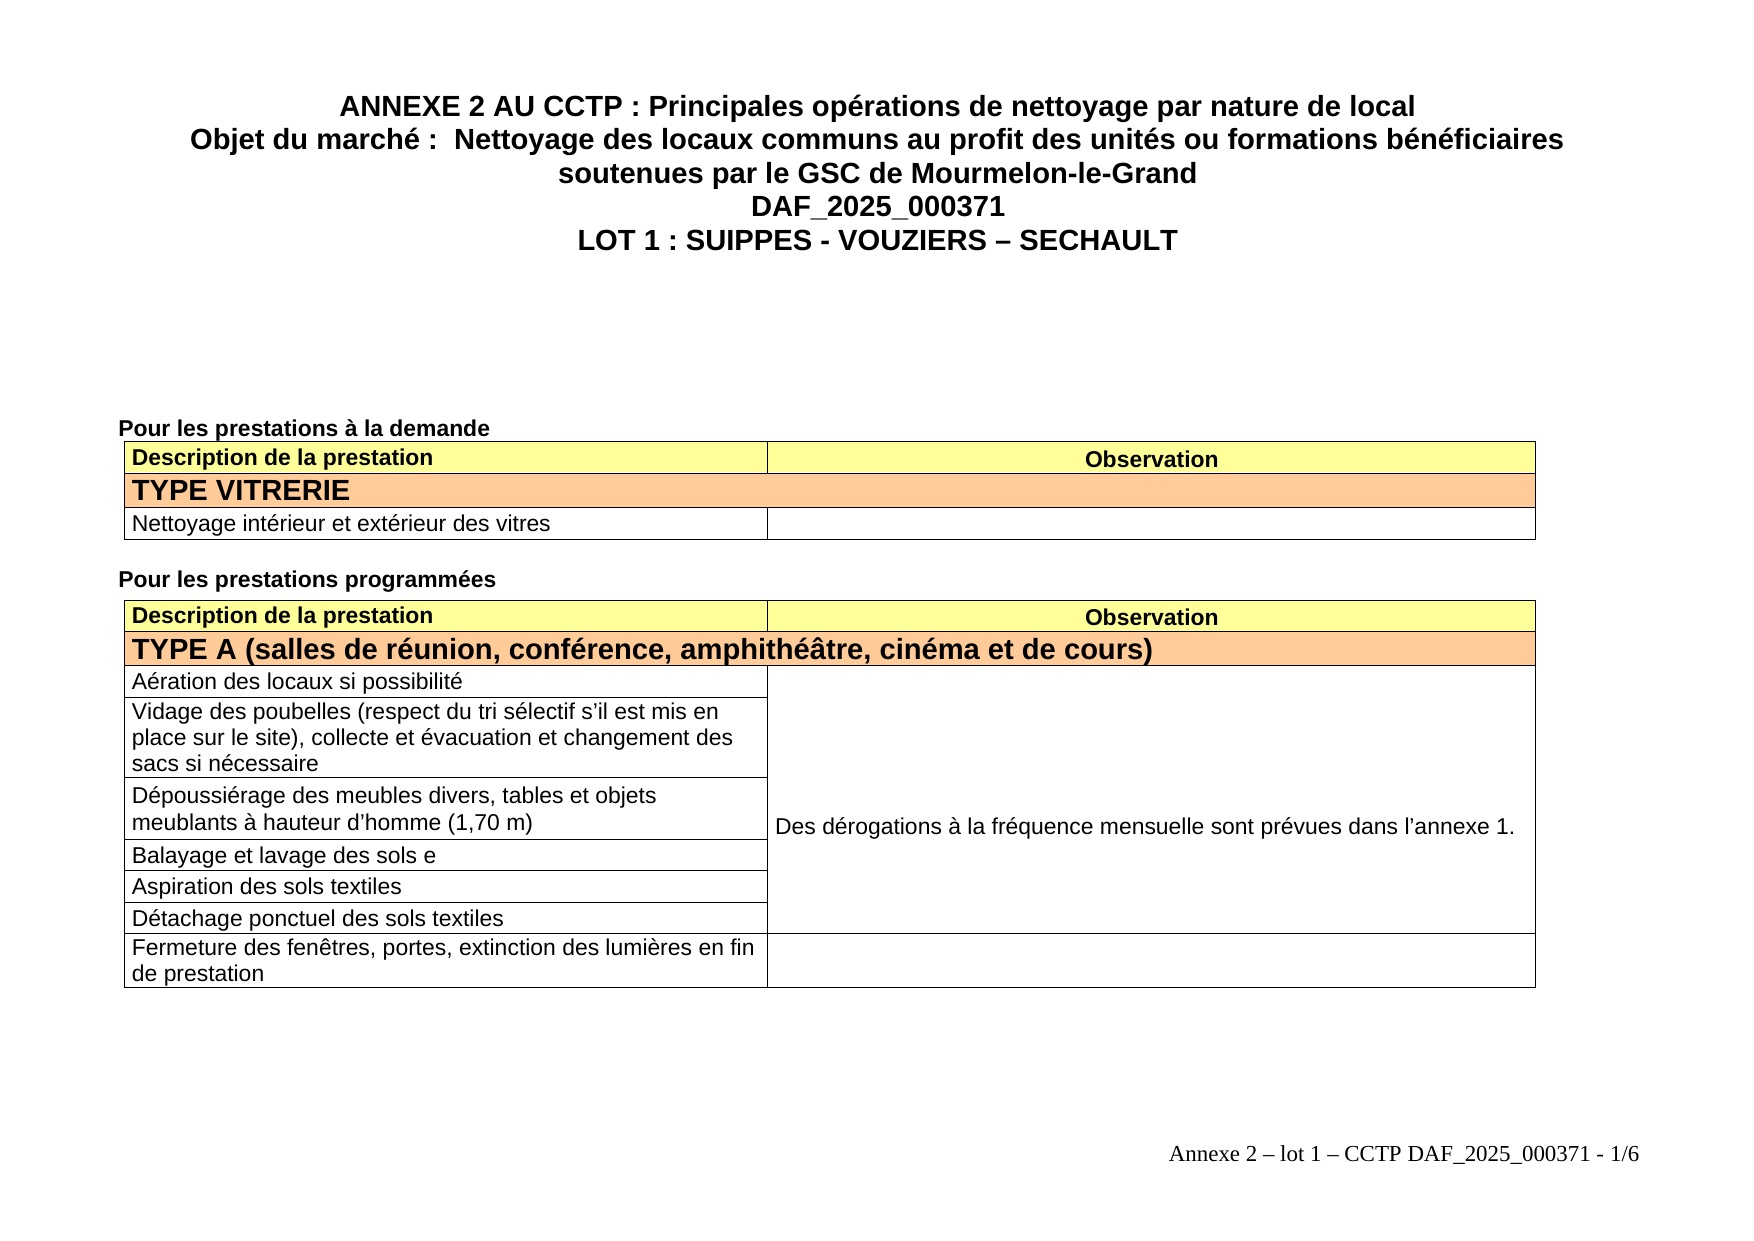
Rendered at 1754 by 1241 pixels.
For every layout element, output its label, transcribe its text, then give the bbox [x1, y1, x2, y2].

table_header Description de la prestation [125, 442, 767, 472]
table_cell Balayage et lavage des sols e [125, 840, 767, 870]
table_cell TYPE VITRERIE [125, 474, 1535, 507]
table_header Observation [768, 601, 1535, 631]
table_cell Aération des locaux si possibilité [125, 666, 767, 697]
table_cell Aspiration des sols textiles [125, 871, 767, 902]
table_cell Détachage ponctuel des sols textiles [125, 903, 767, 933]
text LOT 1 : SUIPPES - VOUZIERS – SECHAULT [118, 223, 1638, 256]
table_cell Dépoussiérage des meubles divers, tables et objets meublants à hauteur d’homme (1,70 m) [125, 778, 767, 839]
text Pour les prestations à la demande [118, 414, 1638, 441]
text DAF_2025_000371 [118, 189, 1638, 223]
text Pour les prestations programmées [118, 566, 1638, 592]
table_header Description de la prestation [125, 601, 767, 631]
table_cell TYPE A (salles de réunion, conférence, amphithéâtre, cinéma et de cours) [125, 632, 1535, 665]
table_cell Des dérogations à la fréquence mensuelle sont prévues dans l’annexe 1. [768, 666, 1535, 933]
table_cell Vidage des poubelles (respect du tri sélectif s’il est mis en place sur le site), collecte et évacuation et changement des sacs si nécessaire [125, 698, 767, 777]
table_cell [768, 934, 1535, 987]
table_cell [768, 508, 1535, 538]
table_header Observation [768, 442, 1535, 472]
text ANNEXE 2 AU CCTP : Principales opérations de nettoyage par nature de local [118, 89, 1638, 122]
text Objet du marché : Nettoyage des locaux communs au profit des unités ou formations bénéficiaires soutenues par le GSC de Mourmelon-le-Grand [118, 122, 1638, 189]
table_cell Nettoyage intérieur et extérieur des vitres [125, 508, 767, 538]
table_cell Fermeture des fenêtres, portes, extinction des lumières en fin de prestation [125, 934, 767, 987]
